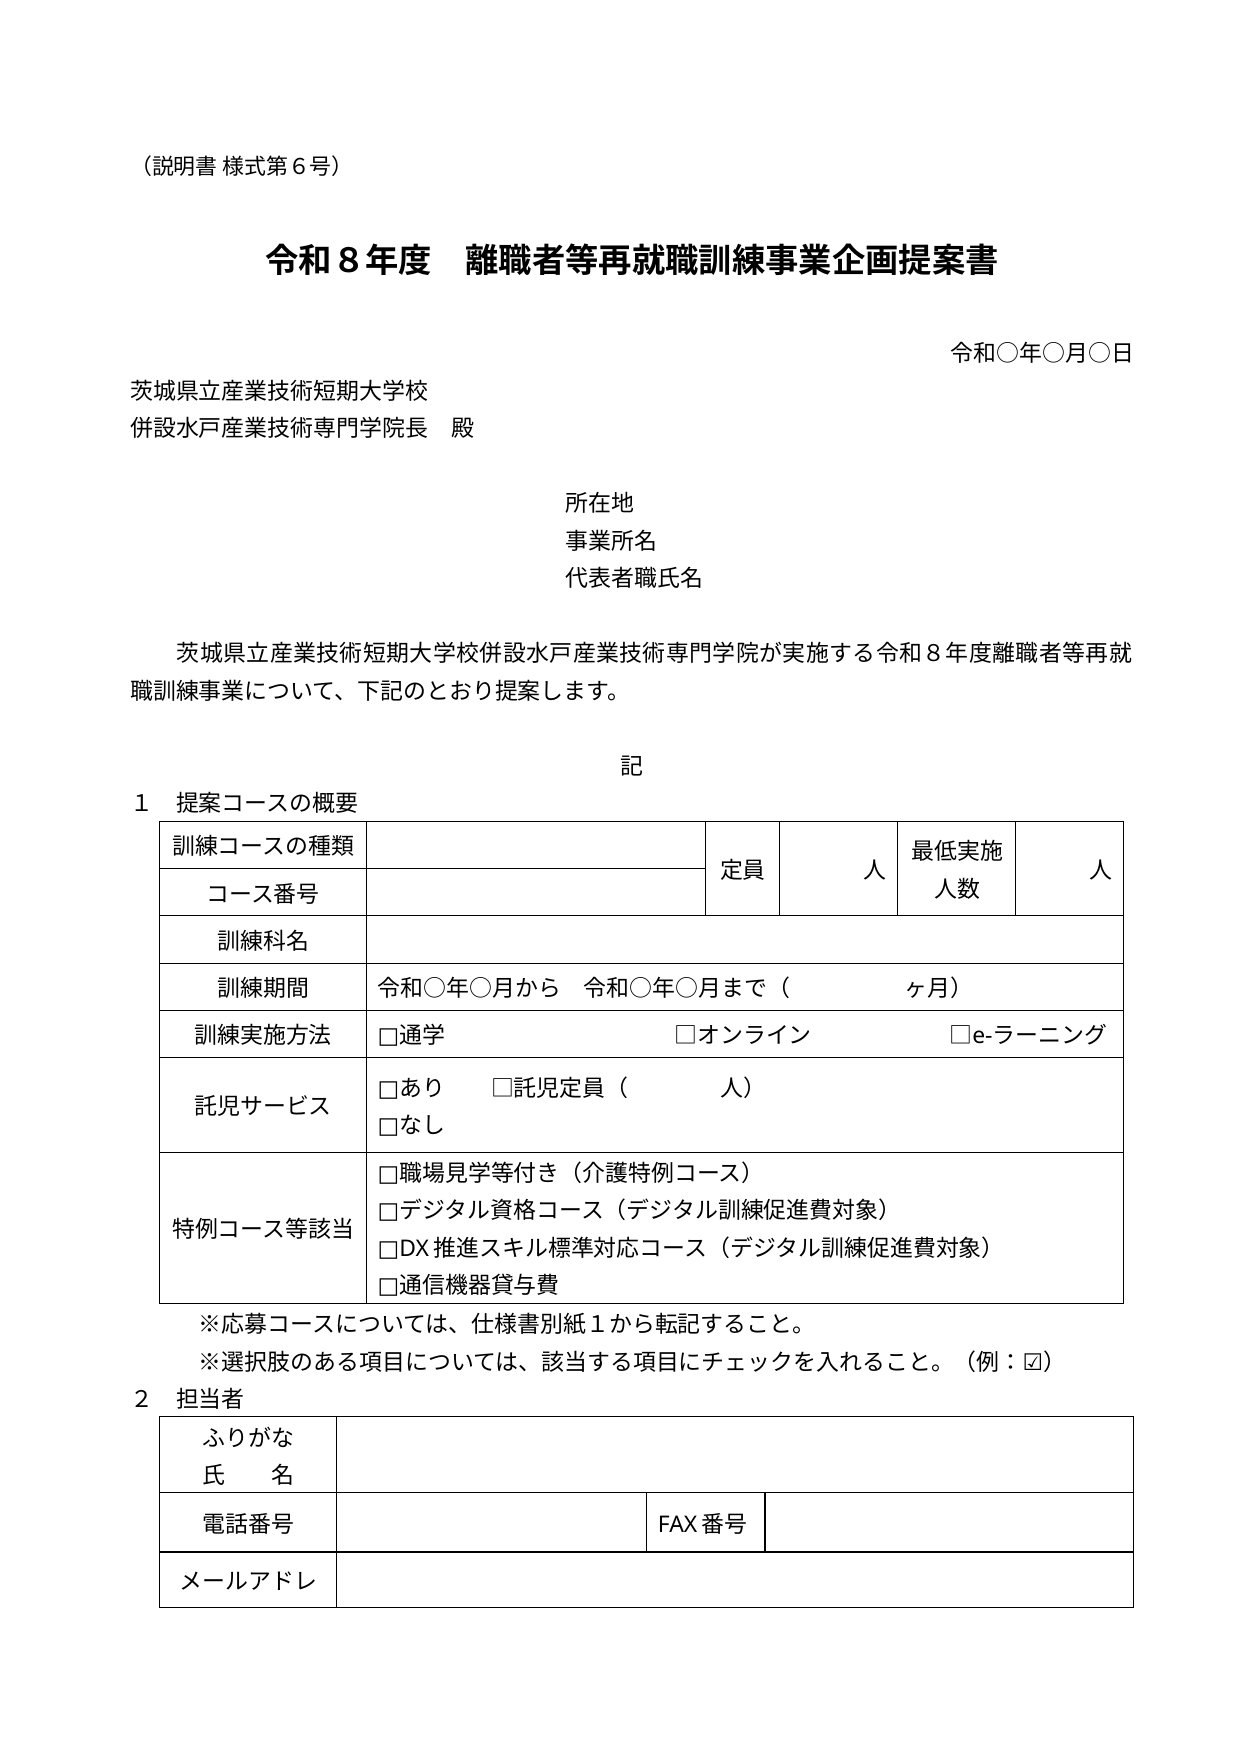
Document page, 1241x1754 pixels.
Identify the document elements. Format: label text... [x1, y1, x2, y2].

table_cell [766, 1493, 1133, 1551]
table_cell 訓練科名 [160, 916, 366, 963]
table_cell 電話番号 [160, 1493, 336, 1551]
text 事業所名 [130, 521, 1134, 558]
text １ 提案コースの概要 [130, 783, 1134, 821]
table_header 定員 [706, 822, 779, 915]
table_cell FAX番号 [647, 1493, 764, 1551]
table_header 人 [780, 822, 897, 915]
table_header ふりがな 氏 名 [160, 1417, 336, 1492]
table_cell 令和○年○月から 令和○年○月まで（ ヶ月） [367, 964, 1123, 1010]
subtitle 記 [130, 746, 1134, 783]
text 令和○年○月○日 [130, 333, 1134, 371]
table_header 訓練コースの種類 [160, 822, 366, 868]
table_header 人 [1016, 822, 1123, 915]
text 所在地 [130, 483, 1134, 521]
table_cell [337, 1493, 646, 1551]
table_cell 訓練期間 [160, 964, 366, 1010]
text 代表者職氏名 [130, 558, 1134, 596]
table_cell □あり □託児定員（ 人） □なし [367, 1058, 1123, 1152]
text ※応募コースについては、仕様書別紙１から転記すること。 [130, 1304, 1134, 1341]
table_cell □職場見学等付き（介護特例コース） □デジタル資格コース（デジタル訓練促進費対象） □DX推進スキル標準対応コース（デジタル訓練促進費対象） □通信機器貸与費 [367, 1153, 1123, 1303]
table_cell [337, 1553, 1133, 1607]
table_header [337, 1417, 1133, 1492]
table_header 最低実施 人数 [898, 822, 1015, 915]
table_cell □通学 □オンライン □e-ラーニング [367, 1011, 1123, 1057]
text ※選択肢のある項目については、該当する項目にチェックを入れること。（例：☑） [130, 1341, 1134, 1379]
table_header [367, 822, 705, 868]
text （説明書 様式第６号） [130, 146, 1134, 183]
text 茨城県立産業技術短期大学校 [130, 371, 1134, 408]
table_cell 特例コース等該当 [160, 1153, 366, 1303]
table_cell 訓練実施方法 [160, 1011, 366, 1057]
text 併設水戸産業技術専門学院長 殿 [130, 408, 1134, 446]
table_cell [367, 869, 705, 915]
table_cell 託児サービス [160, 1058, 366, 1152]
table_cell コース番号 [160, 869, 366, 915]
table_cell メールアドレス [160, 1553, 336, 1607]
text 令和８年度 離職者等再就職訓練事業企画提案書 [130, 221, 1134, 296]
table_cell [367, 916, 1123, 963]
text 茨城県立産業技術短期大学校併設水戸産業技術専門学院が実施する令和８年度離職者等再就職訓練事業について、下記のとおり提案します。 [130, 633, 1134, 708]
text ２ 担当者 [130, 1379, 1134, 1416]
